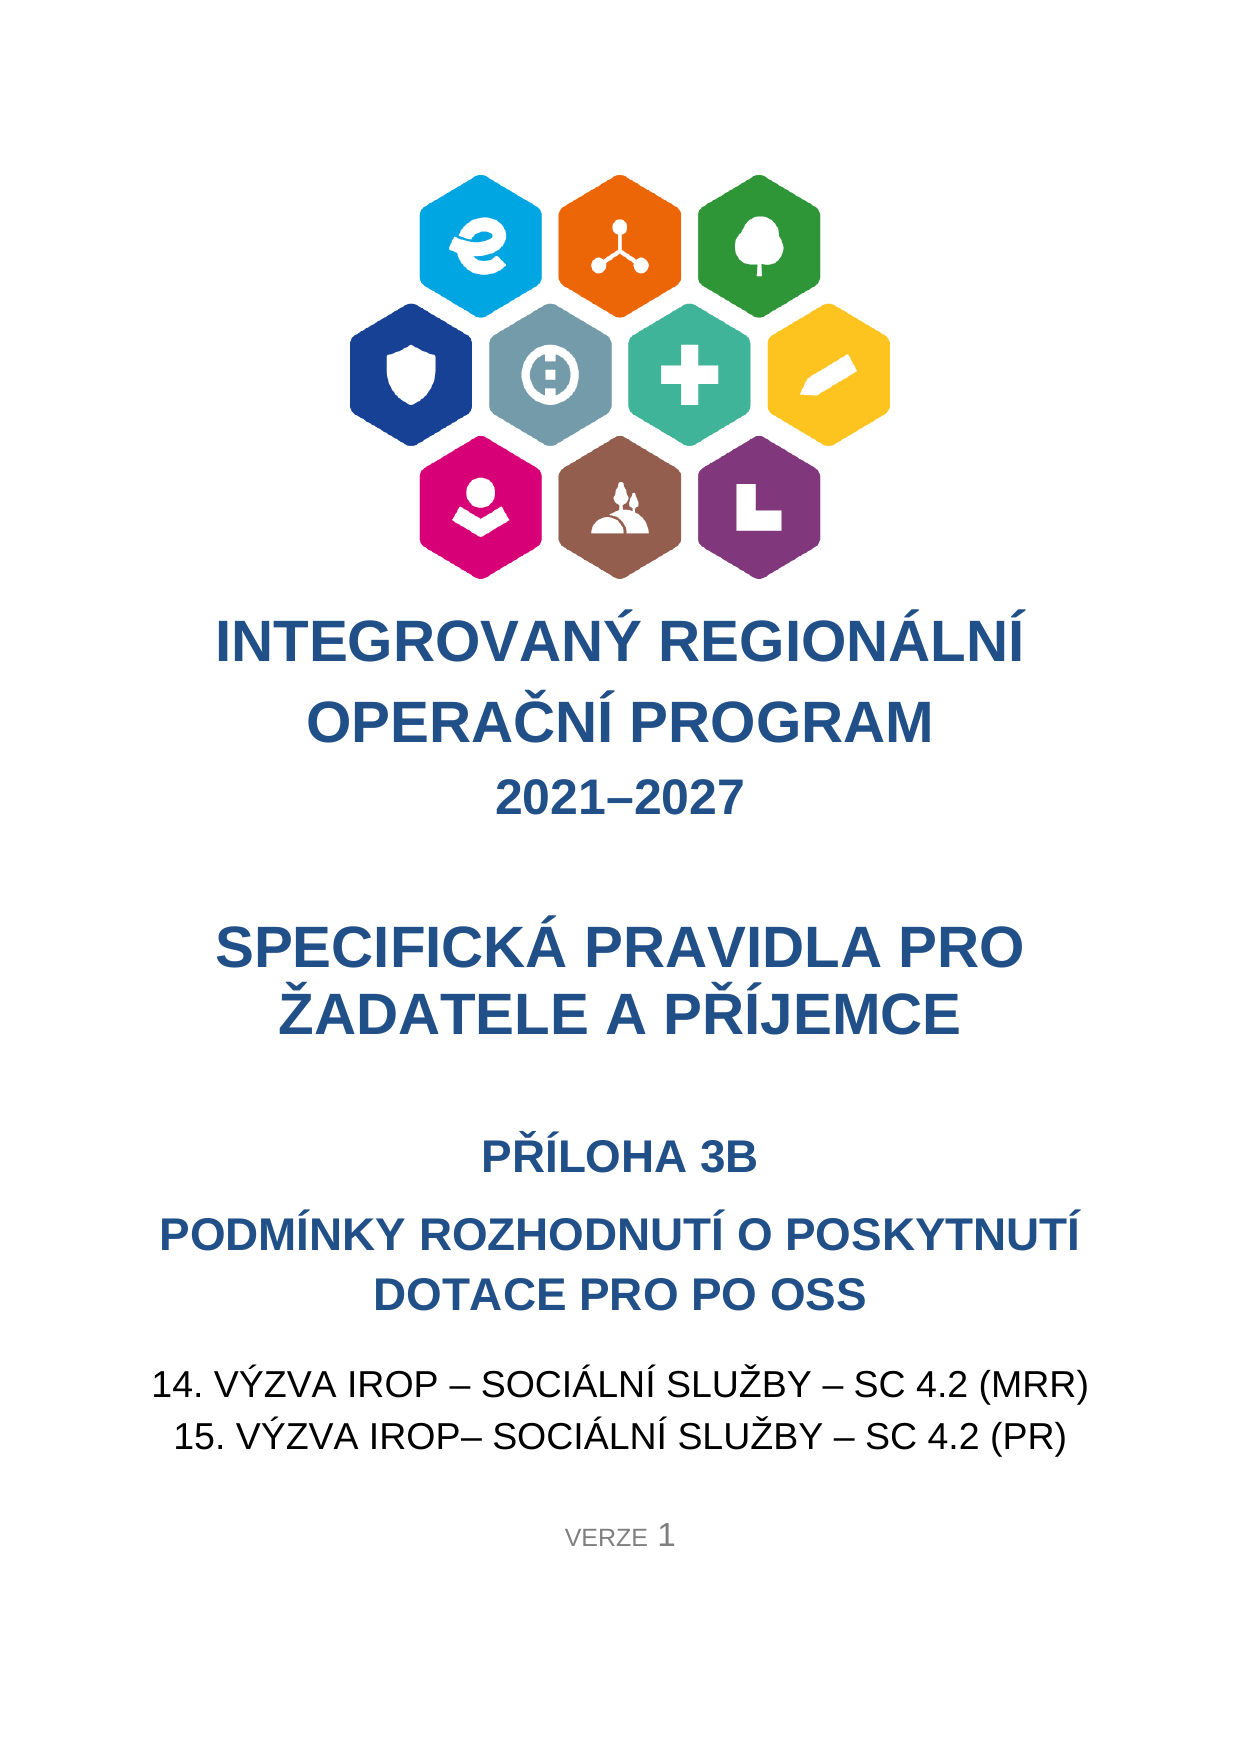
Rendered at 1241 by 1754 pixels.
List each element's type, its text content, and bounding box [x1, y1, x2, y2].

text 14. výzva irop – Sociální služby – SC 4.2 (mrr) [148, 1363, 1092, 1406]
text SPECIFICKÁ PRAVIDLA PRO ŽADATELE A PŘÍJEMCE [148, 913, 1092, 1047]
text VERZE 1 [148, 1516, 1092, 1554]
text 2021–2027 [148, 768, 1092, 825]
text PodMÍNKY Rozhodnutí o poskytnutí dotace pro PO OSS [148, 1207, 1092, 1320]
picture [323, 158, 916, 607]
text PŘÍLOHA 3B [148, 1129, 1092, 1182]
text 15. výzva IROP– sociální služby – SC 4.2 (PR) [148, 1414, 1092, 1457]
